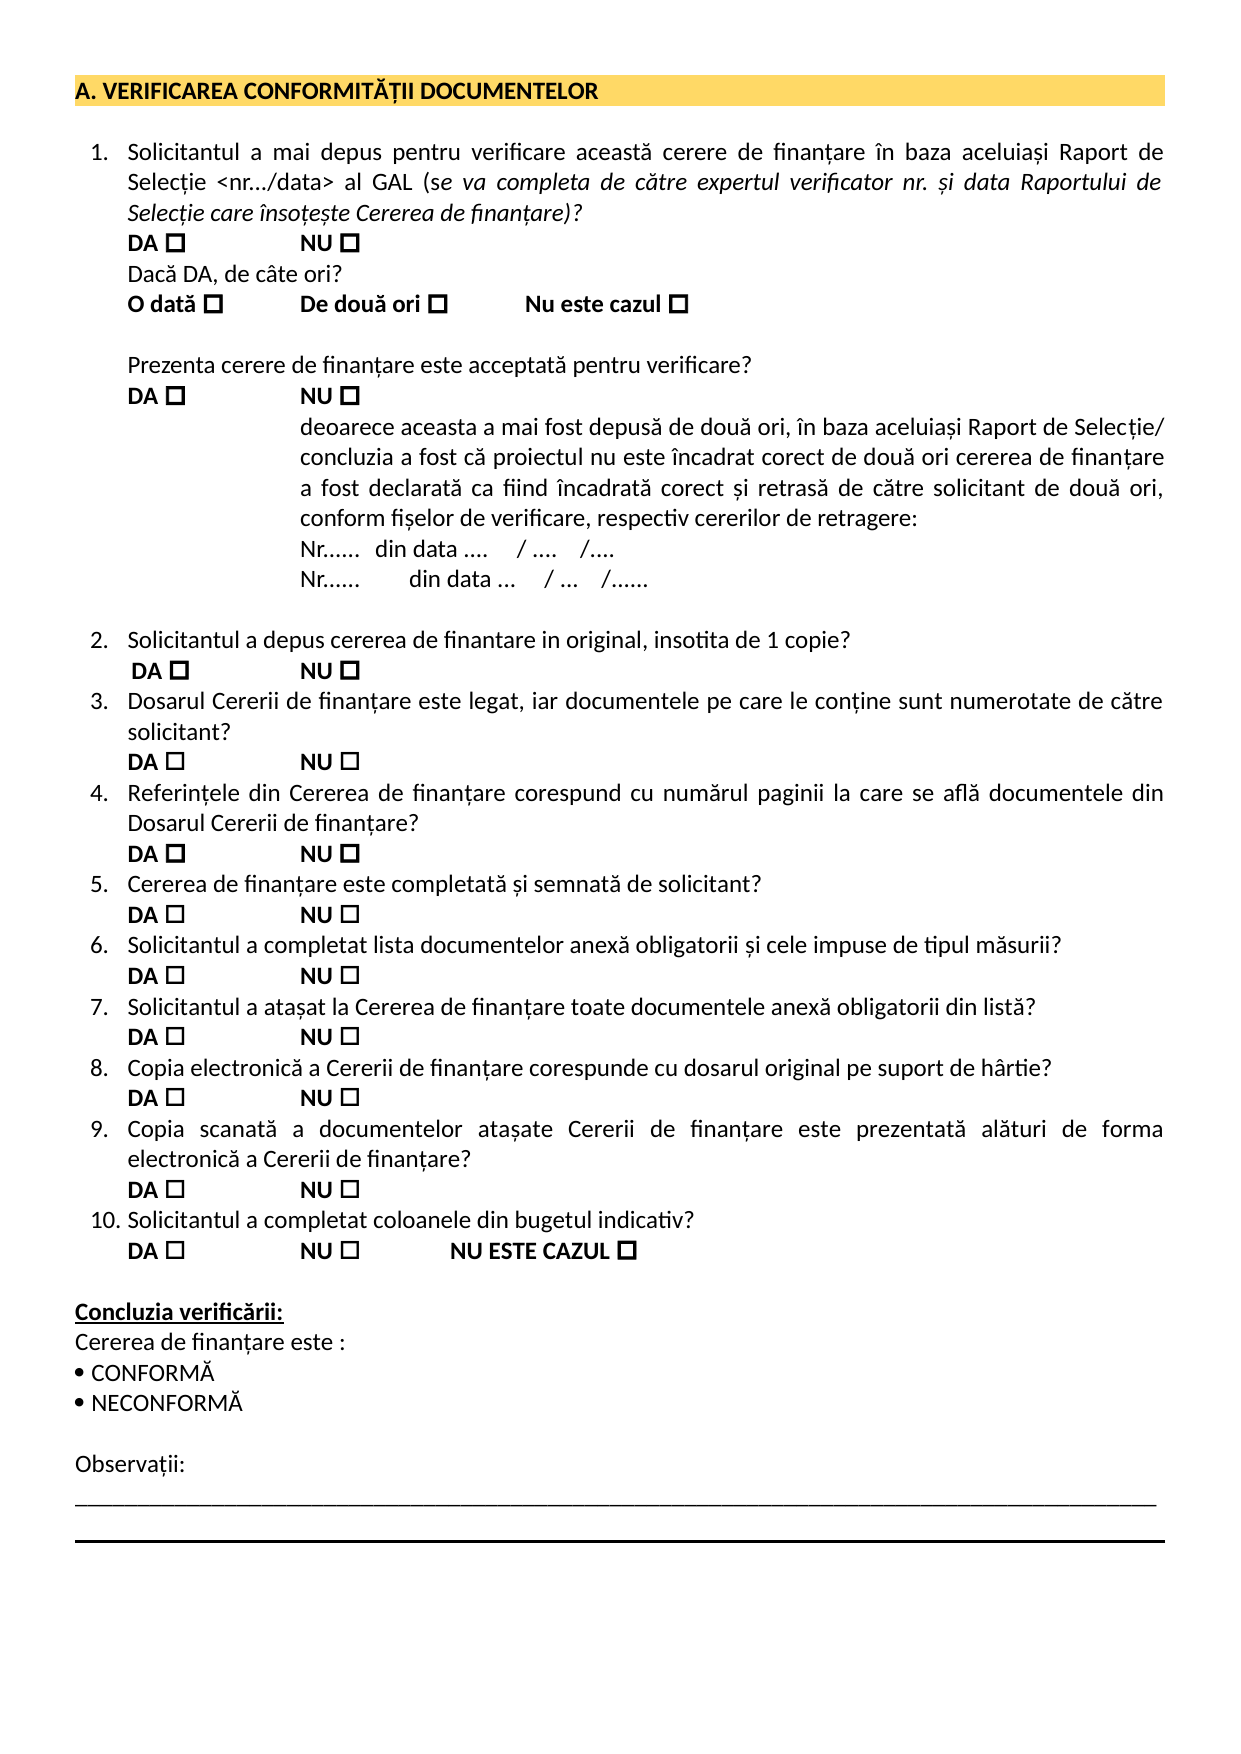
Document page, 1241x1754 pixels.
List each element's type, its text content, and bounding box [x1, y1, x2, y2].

text Observații: [75, 1448, 1165, 1479]
text DA NU [75, 380, 1165, 411]
list DA NU NU ESTE CAZUL [127, 1235, 1165, 1265]
list Dosarul Cererii de finanţare este legat, iar documentele pe care le conţine sunt numerotate de către solicitant? [90, 685, 1165, 746]
text Dacă DA, de câte ori? [75, 258, 1165, 289]
text DA NU [75, 228, 1165, 258]
list Solicitantul a mai depus pentru verificare această cerere de finanţare în baza aceluiași Raport de Selecție <nr.../data> al GAL (se va completa de către expertul verificator nr. și data Raportului de Selecție care însoțește Cererea de finanțare)? [90, 136, 1165, 228]
list Copia scanată a documentelor ataşate Cererii de finanţare este prezentată alături de forma electronică a Cererii de finanţare? [90, 1113, 1165, 1174]
list DA NU [127, 746, 1165, 777]
list Solicitantul a completat coloanele din bugetul indicativ? [90, 1204, 1165, 1235]
list DA NU [127, 899, 1165, 929]
list DA NU [127, 960, 1165, 991]
list Solicitantul a completat lista documentelor anexă obligatorii şi cele impuse de tipul măsurii? [90, 929, 1165, 960]
text A. VERIFICAREA CONFORMITĂȚII DOCUMENTELOR [75, 75, 1165, 106]
list DA NU [127, 1021, 1165, 1052]
list DA NU [127, 1174, 1165, 1204]
list Solicitantul a atașat la Cererea de finanțare toate documentele anexă obligatorii din listă? [90, 991, 1165, 1021]
text O dată De două ori Nu este cazul [75, 289, 1165, 319]
list DA NU [127, 1082, 1165, 1113]
text NECONFORMĂ [75, 1387, 1165, 1418]
list Referințele din Cererea de finanțare corespund cu numărul paginii la care se află documentele din Dosarul Cererii de finanțare? [90, 777, 1165, 838]
text Concluzia verificării: [75, 1296, 1165, 1326]
text DA NU [75, 655, 1165, 685]
text CONFORMĂ [75, 1357, 1165, 1387]
text Cererea de finanţare este : [75, 1326, 1165, 1357]
list Cererea de finanţare este completată și semnată de solicitant? [90, 868, 1165, 899]
text _______________________________________________________________________________________ [75, 1479, 1165, 1509]
text Prezenta cerere de finanţare este acceptată pentru verificare? [75, 350, 1165, 380]
list Copia electronică a Cererii de finanțare corespunde cu dosarul original pe suport de hârtie? [90, 1052, 1165, 1082]
list Solicitantul a depus cererea de finantare in original, insotita de 1 copie? [90, 624, 1165, 655]
text deoarece aceasta a mai fost depusă de două ori, în baza aceluiași Raport de Selecție/ concluzia a fost că proiectul nu este încadrat corect de două ori cererea de finanțare a fost declarată ca fiind încadrată corect și retrasă de către solicitant de două ori, conform fişelor de verificare, respectiv cererilor de retragere: [300, 411, 1165, 533]
list DA NU [127, 838, 1165, 868]
text Nr...... din data .... / .... /.... [300, 533, 1165, 563]
text Nr...... din data ... / ... /...... [300, 563, 1165, 594]
